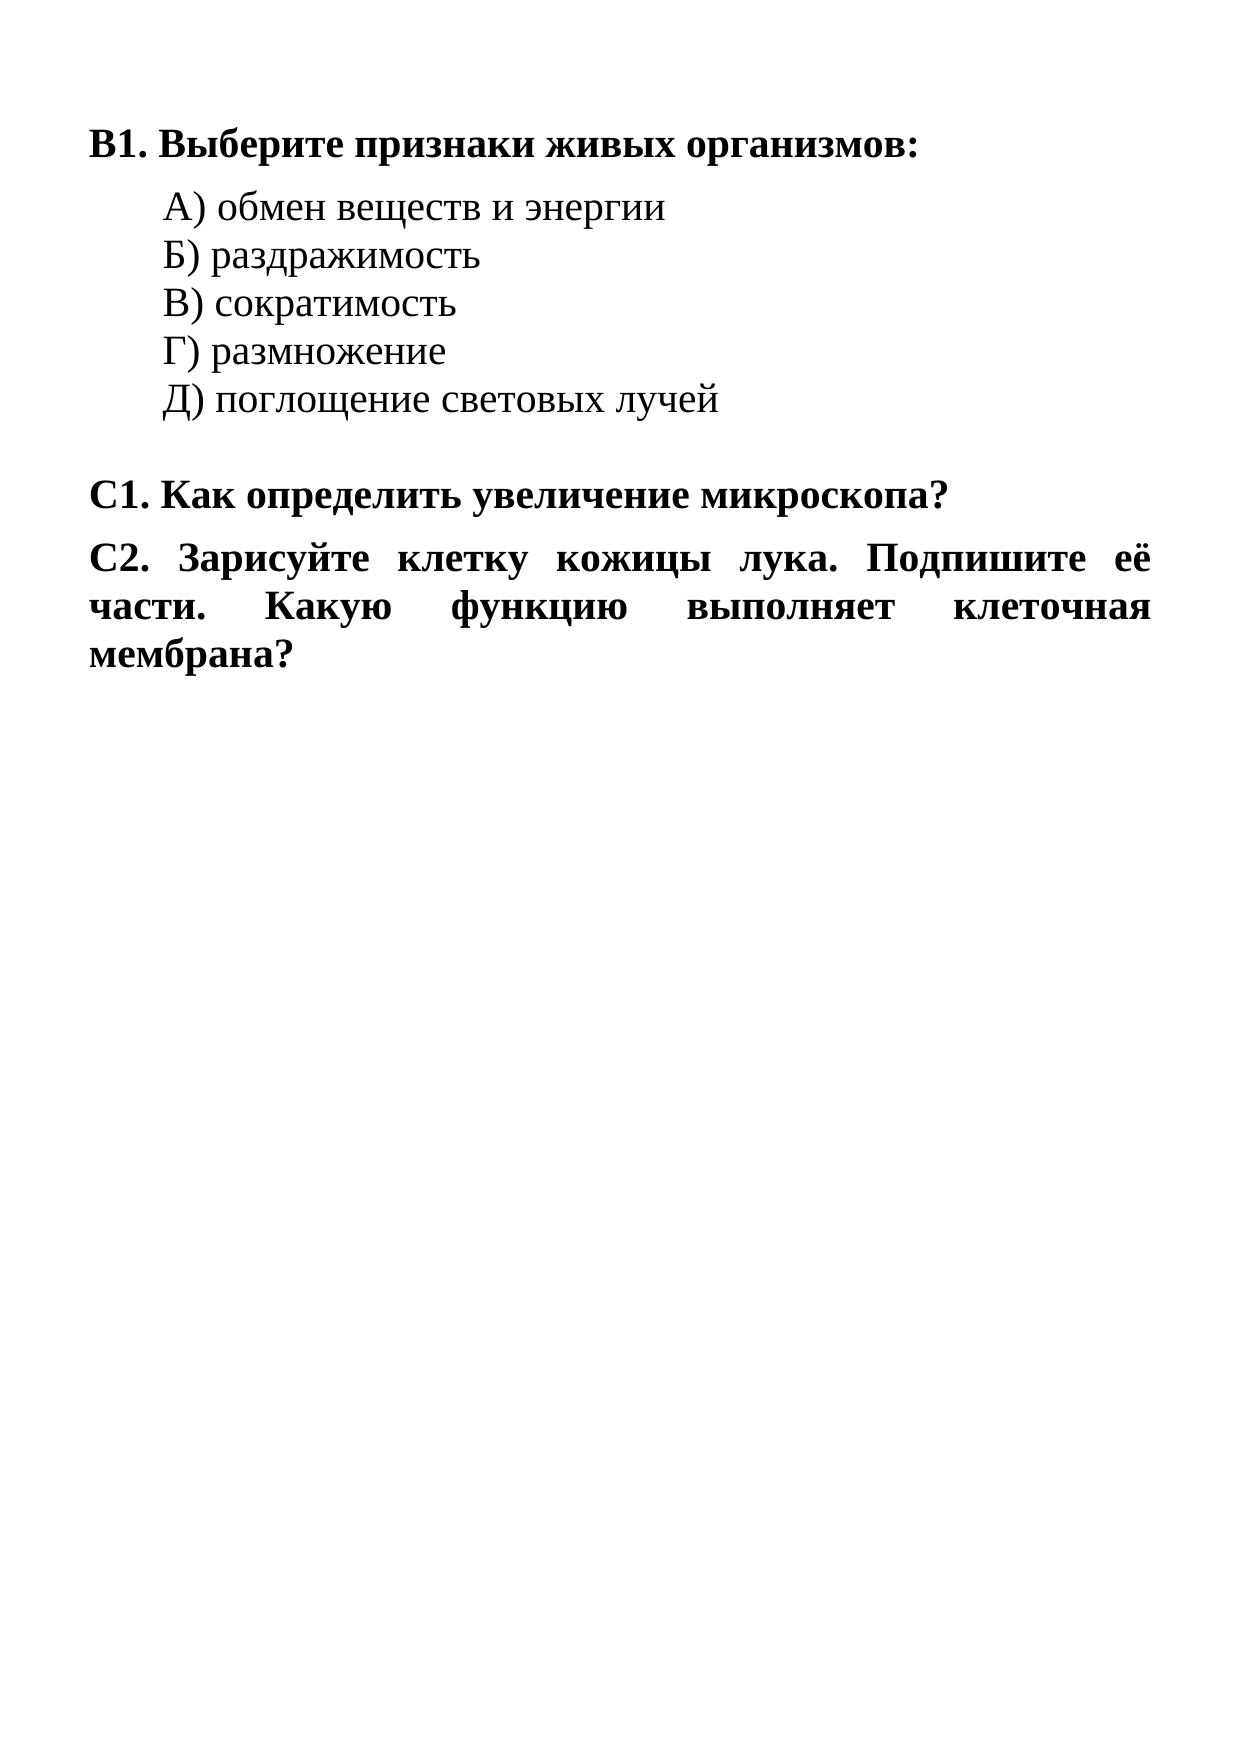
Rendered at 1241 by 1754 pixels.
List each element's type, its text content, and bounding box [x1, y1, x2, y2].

text А) обмен веществ и энергии Б) раздражимость В) сократимость Г) размножение Д) поглощение световых лучей [162, 182, 1152, 421]
text В1. Выберите признаки живых организмов: [89, 118, 1152, 166]
text С2. Зарисуйте клетку кожицы лука. Подпишите её части. Какую функцию выполняет клеточная мембрана? [89, 533, 1152, 705]
text С1. Как определить увеличение микроскопа? [89, 469, 1152, 517]
